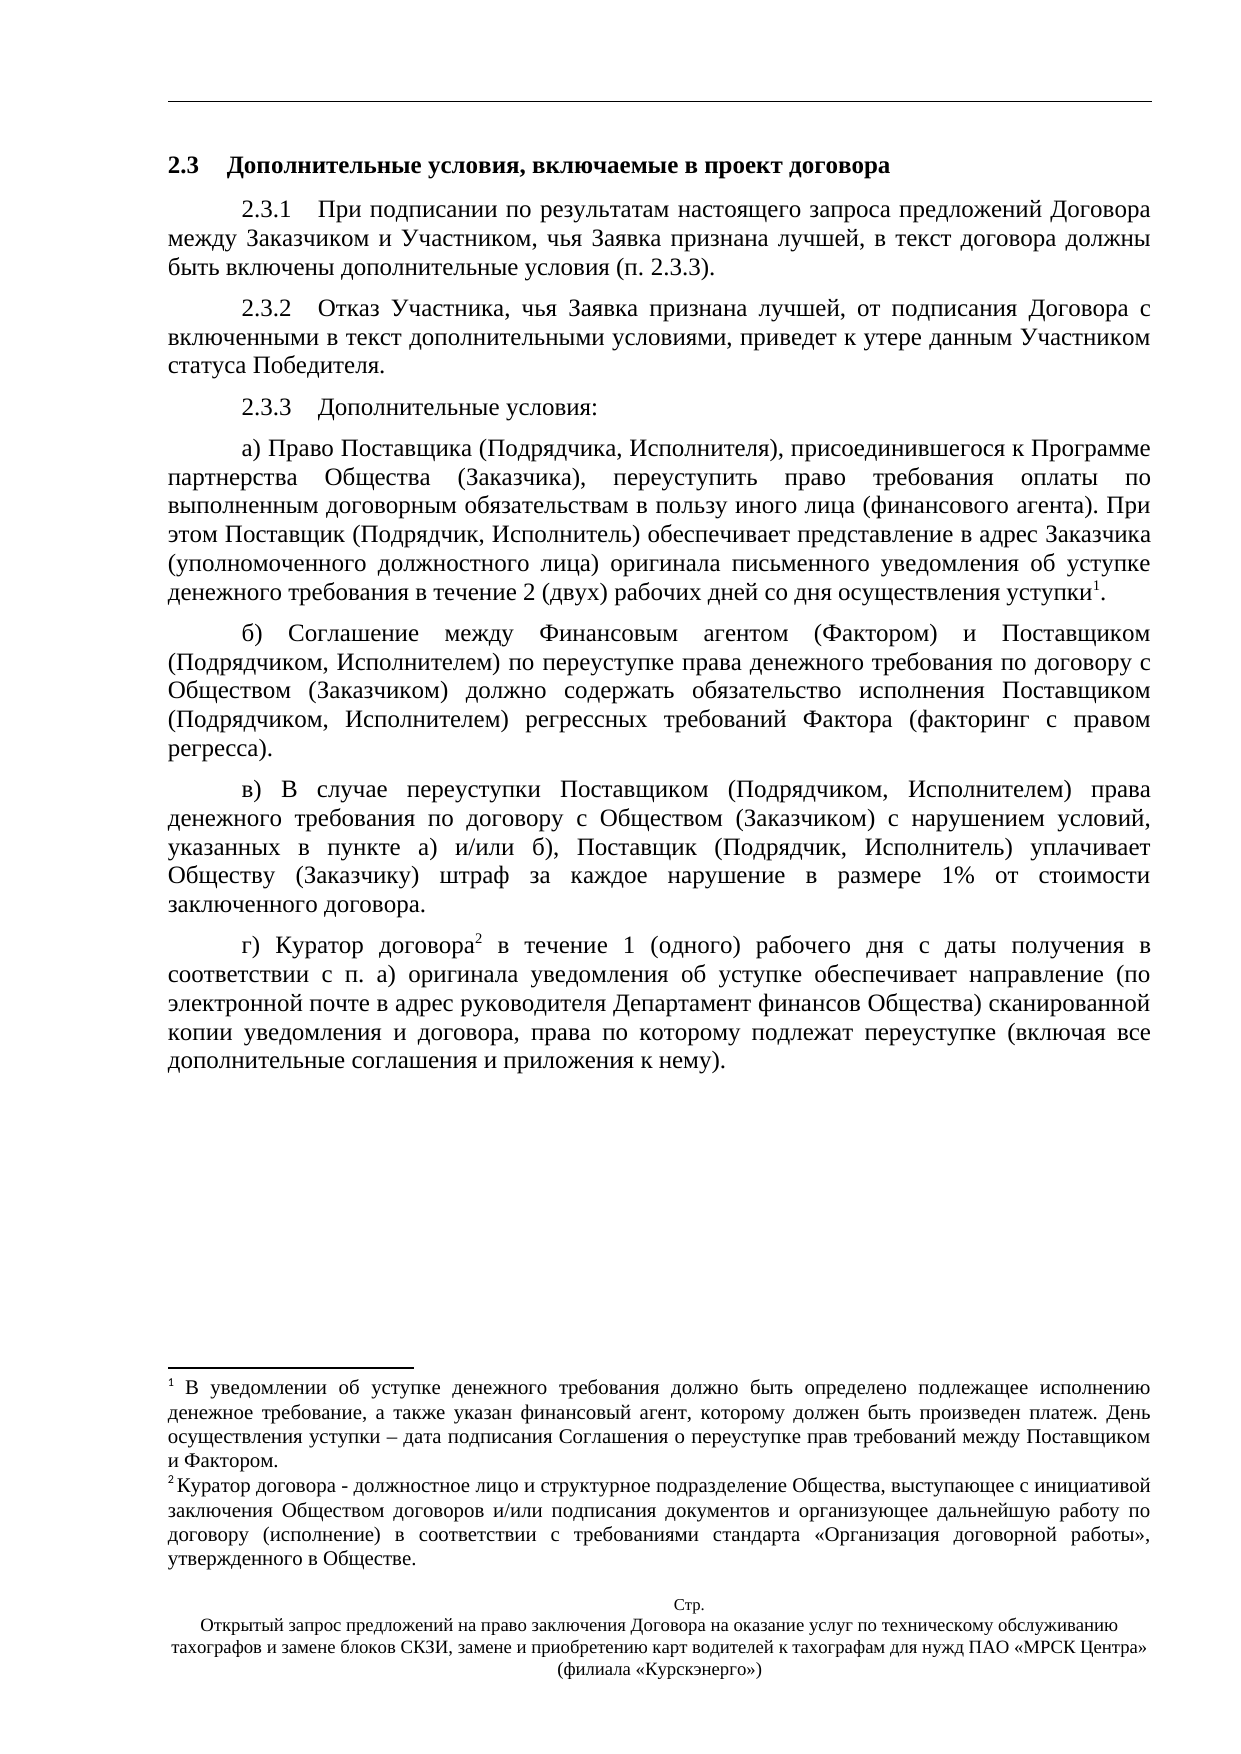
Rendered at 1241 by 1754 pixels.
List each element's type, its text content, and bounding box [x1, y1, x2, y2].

subtitle а) Право Поставщика (Подрядчика, Исполнителя), присоединившегося к Программе партнерства Общества (Заказчика), переуступить право требования оплаты по выполненным договорным обязательствам в пользу иного лица (финансового агента). При этом Поставщик (Подрядчик, Исполнитель) обеспечивает представление в адрес Заказчика (уполномоченного должностного лица) оригинала письменного уведомления об уступке денежного требования в течение 2 (двух) рабочих дней со дня осуществления уступки. [168, 433, 1152, 605]
subtitle При подписании по результатам настоящего запроса предложений Договора между Заказчиком и Участником, чья Заявка признана лучшей, в текст договора должны быть включены дополнительные условия (п. 2.3.3). [168, 194, 1152, 280]
subtitle б) Соглашение между Финансовым агентом (Фактором) и Поставщиком (Подрядчиком, Исполнителем) по переуступке права денежного требования по договору с Обществом (Заказчиком) должно содержать обязательство исполнения Поставщиком (Подрядчиком, Исполнителем) регрессных требований Фактора (факторинг с правом регресса). [168, 618, 1152, 762]
subtitle Дополнительные условия, включаемые в проект договора [168, 150, 1152, 179]
subtitle Дополнительные условия: [168, 392, 1152, 420]
subtitle в) В случае переуступки Поставщиком (Подрядчиком, Исполнителем) права денежного требования по договору с Обществом (Заказчиком) с нарушением условий, указанных в пункте а) и/или б), Поставщик (Подрядчик, Исполнитель) уплачивает Обществу (Заказчику) штраф за каждое нарушение в размере 1% от стоимости заключенного договора. [168, 774, 1152, 918]
subtitle г) Куратор договора в течение 1 (одного) рабочего дня с даты получения в соответствии с п. а) оригинала уведомления об уступке обеспечивает направление (по электронной почте в адрес руководителя Департамент финансов Общества) сканированной копии уведомления и договора, права по которому подлежат переуступке (включая все дополнительные соглашения и приложения к нему). [168, 930, 1152, 1074]
subtitle Отказ Участника, чья Заявка признана лучшей, от подписания Договора с включенными в текст дополнительными условиями, приведет к утере данным Участником статуса Победителя. [168, 293, 1152, 379]
